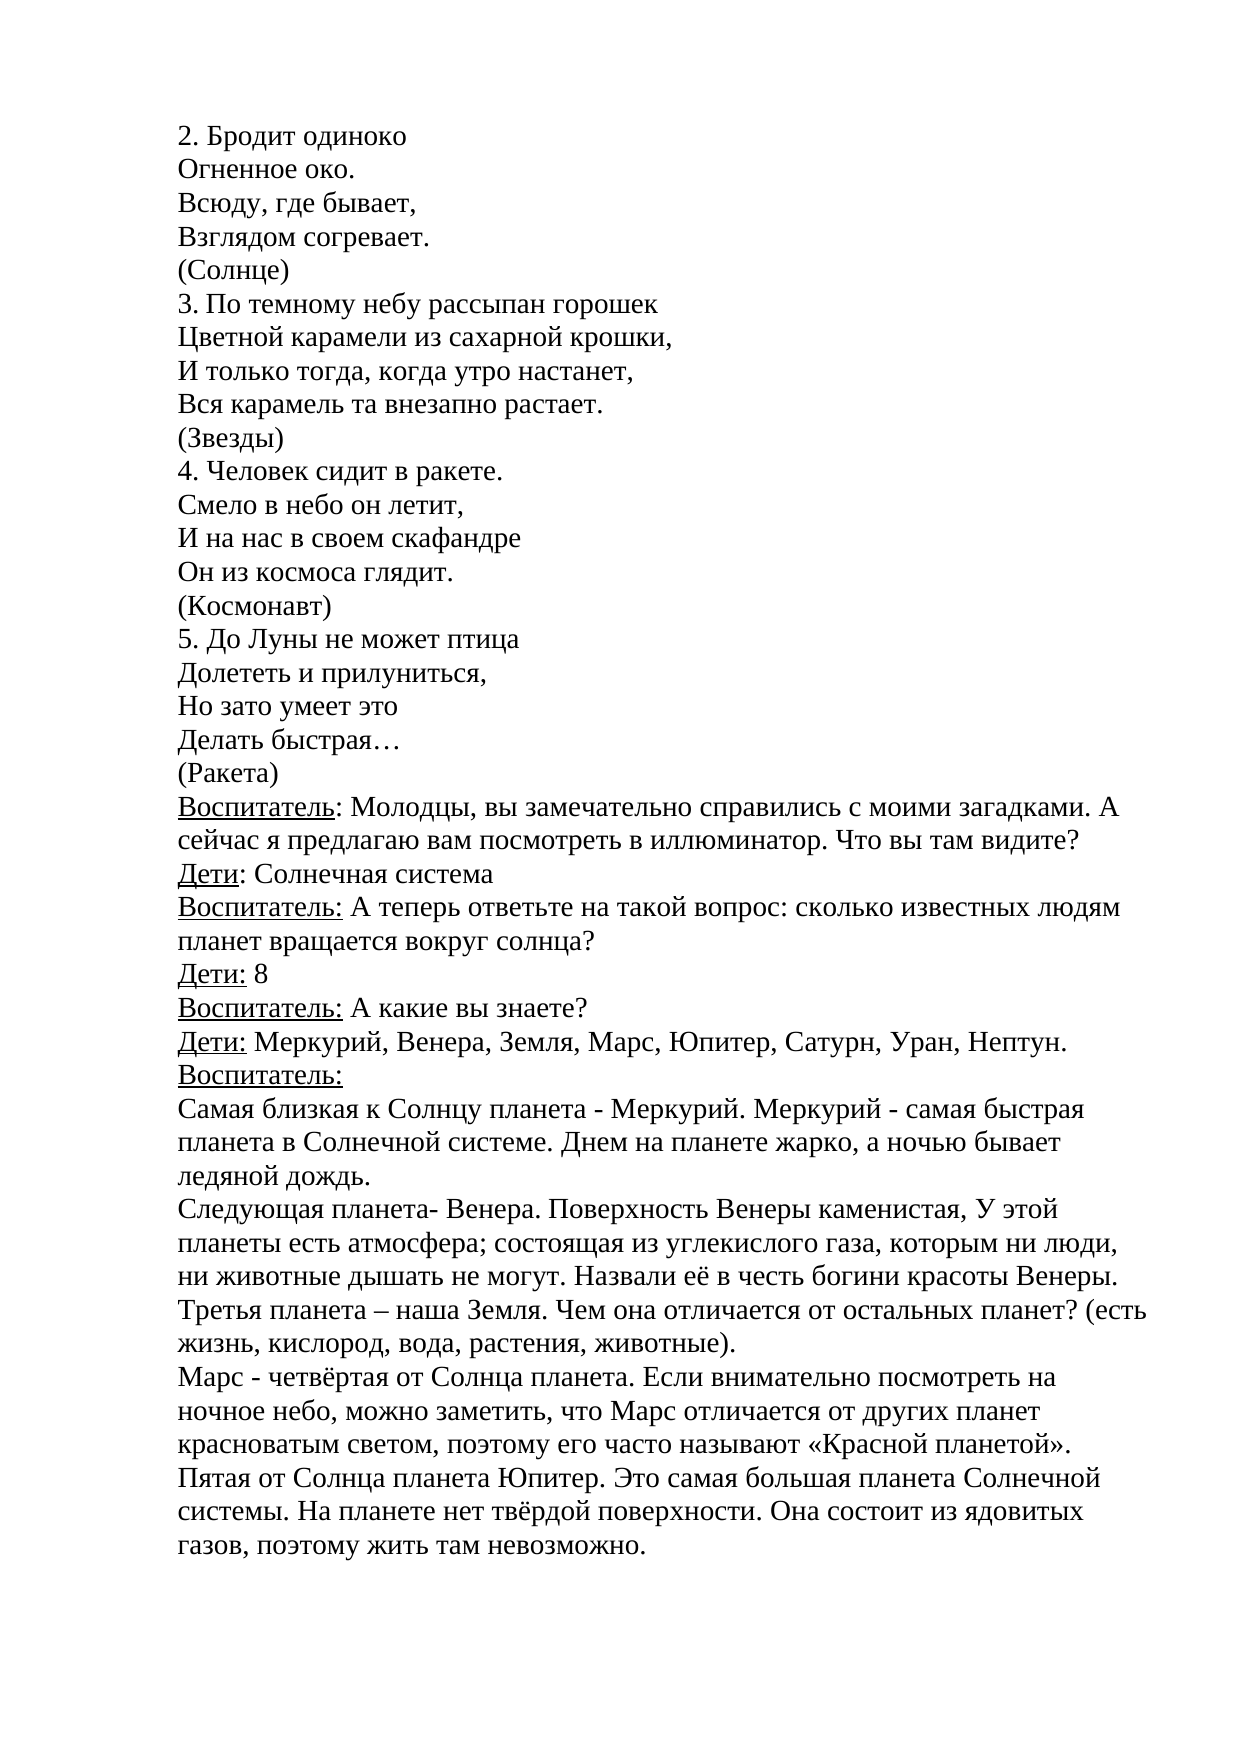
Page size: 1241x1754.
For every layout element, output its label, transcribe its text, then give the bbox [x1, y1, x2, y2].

text Третья планета – наша Земля. Чем она отличается от остальных планет? (есть жизнь, кислород, вода, растения, животные). [177, 1292, 1152, 1359]
text 2. Бродит одиноко [177, 118, 1152, 152]
text Следующая планета- Венера. Поверхность Венеры каменистая, У этой планеты есть атмосфера; состоящая из углекислого газа, которым ни люди, ни животные дышать не могут. Назвали её в честь богини красоты Венеры. [177, 1191, 1152, 1292]
text Дети: 8 [177, 957, 1152, 990]
text 5. До Луны не может птица [177, 621, 1152, 655]
text Воспитатель: Молодцы, вы замечательно справились с моими загадками. А сейчас я предлагаю вам посмотреть в иллюминатор. Что вы там видите? [177, 789, 1152, 856]
text Взглядом согревает. [177, 219, 1152, 252]
text (Звезды) [177, 420, 1152, 453]
text Долететь и прилуниться, [177, 655, 1152, 688]
text 3. По темному небу рассыпан горошек [177, 286, 1152, 319]
text Воспитатель: А какие вы знаете? [177, 990, 1152, 1024]
text (Космонавт) [177, 588, 1152, 621]
text Цветной карамели из сахарной крошки, [177, 319, 1152, 353]
text Воспитатель: [177, 1057, 1152, 1091]
text Пятая от Солнца планета Юпитер. Это самая большая планета Солнечной системы. На планете нет твёрдой поверхности. Она состоит из ядовитых газов, поэтому жить там невозможно. [177, 1460, 1152, 1560]
text 4. Человек сидит в ракете. [177, 453, 1152, 487]
text Вся карамель та внезапно растает. [177, 386, 1152, 420]
text Огненное око. [177, 152, 1152, 185]
text Воспитатель: А теперь ответьте на такой вопрос: сколько известных людям планет вращается вокруг солнца? [177, 889, 1152, 957]
text (Солнце) [177, 252, 1152, 286]
text Делать быстрая… [177, 722, 1152, 755]
text Смело в небо он летит, [177, 487, 1152, 521]
text И на нас в своем скафандре [177, 521, 1152, 554]
text Всюду, где бывает, [177, 185, 1152, 219]
text И только тогда, когда утро настанет, [177, 353, 1152, 386]
text Но зато умеет это [177, 688, 1152, 722]
text Марс - четвёртая от Солнца планета. Если внимательно посмотреть на ночное небо, можно заметить, что Марс отличается от других планет красноватым светом, поэтому его часто называют «Красной планетой». [177, 1359, 1152, 1460]
text Самая близкая к Солнцу планета - Меркурий. Меркурий - самая быстрая планета в Солнечной системе. Днем на планете жарко, а ночью бывает ледяной дождь. [177, 1091, 1152, 1191]
text (Ракета) [177, 755, 1152, 789]
text Дети: Солнечная система [177, 856, 1152, 889]
text Дети: Меркурий, Венера, Земля, Марс, Юпитер, Сатурн, Уран, Нептун. [177, 1024, 1152, 1057]
text Он из космоса глядит. [177, 554, 1152, 588]
